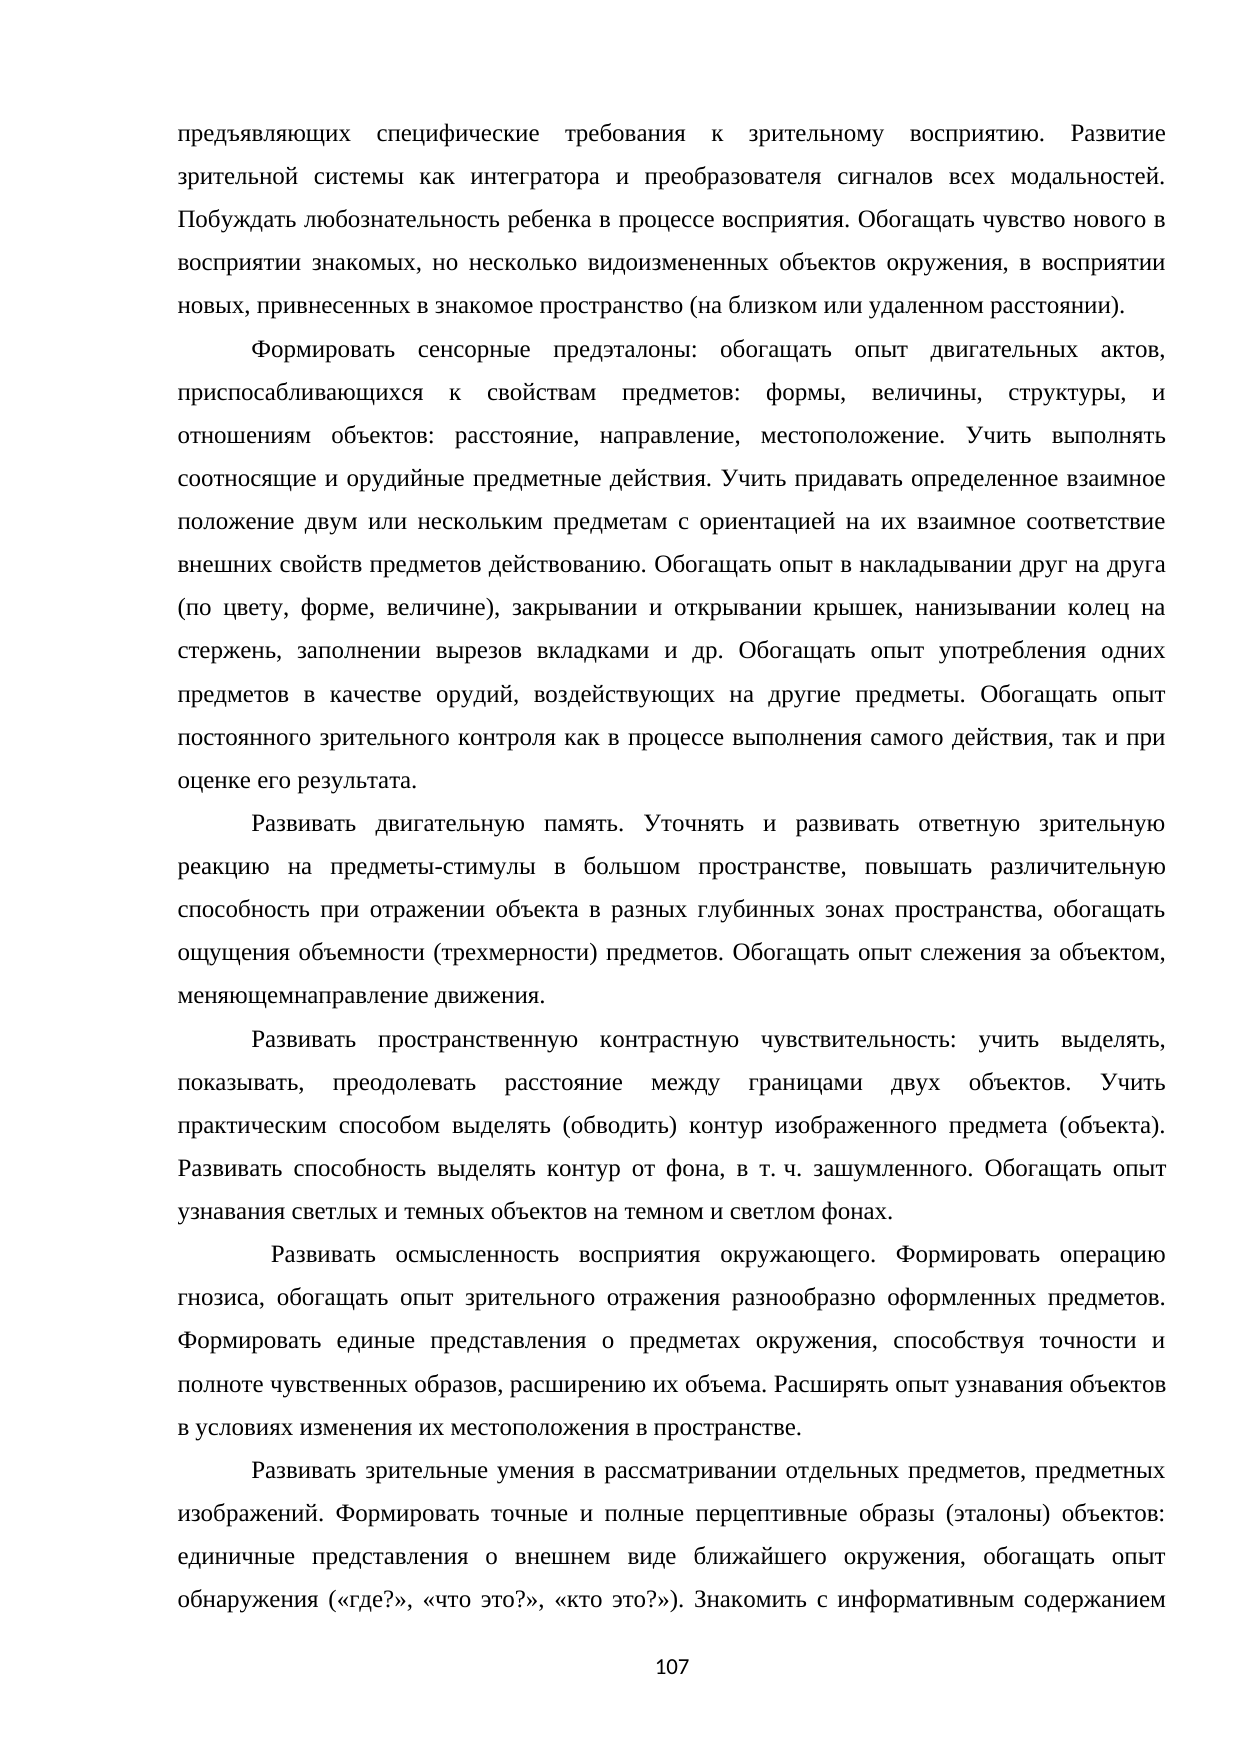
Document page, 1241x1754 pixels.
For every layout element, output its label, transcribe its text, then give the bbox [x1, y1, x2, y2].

text Развивать двигательную память. Уточнять и развивать ответную зрительную реакцию на предметы-стимулы в большом пространстве, повышать различительную способность при отражении объекта в разных глубинных зонах пространства, обогащать ощущения объемности (трехмерности) предметов. Обогащать опыт слежения за объектом, меняющемнаправление движения. [177, 808, 1167, 1009]
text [177, 118, 1167, 319]
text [177, 1455, 1167, 1613]
text Формировать сенсорные предэталоны: обогащать опыт двигательных актов, приспосабливающихся к свойствам предметов: формы, величины, структуры, и отношениям объектов: расстояние, направление, местоположение. Учить выполнять соотносящие и орудийные предметные действия. Учить придавать определенное взаимное положение двум или нескольким предметам с ориентацией на их взаимное соответствие внешних свойств предметов действованию. Обогащать опыт в накладывании друг на друга (по цвету, форме, величине), закрывании и открывании крышек, нанизывании колец на стержень, заполнении вырезов вкладками и др. Обогащать опыт употребления одних предметов в качестве орудий, воздействующих на другие предметы. Обогащать опыт постоянного зрительного контроля как в процессе выполнения самого действия, так и при оценке его результата. [177, 334, 1167, 794]
text Развивать осмысленность восприятия окружающего. Формировать операцию гнозиса, обогащать опыт зрительного отражения разнообразно оформленных предметов. Формировать единые представления о предметах окружения, способствуя точности и полноте чувственных образов, расширению их объема. Расширять опыт узнавания объектов в условиях изменения их местоположения в пространстве. [177, 1239, 1167, 1441]
text Развивать пространственную контрастную чувствительность: учить выделять, показывать, преодолевать расстояние между границами двух объектов. Учить практическим способом выделять (обводить) контур изображенного предмета (объекта). Развивать способность выделять контур от фона, в т. ч. зашумленного. Обогащать опыт узнавания светлых и темных объектов на темном и светлом фонах. [177, 1024, 1167, 1225]
